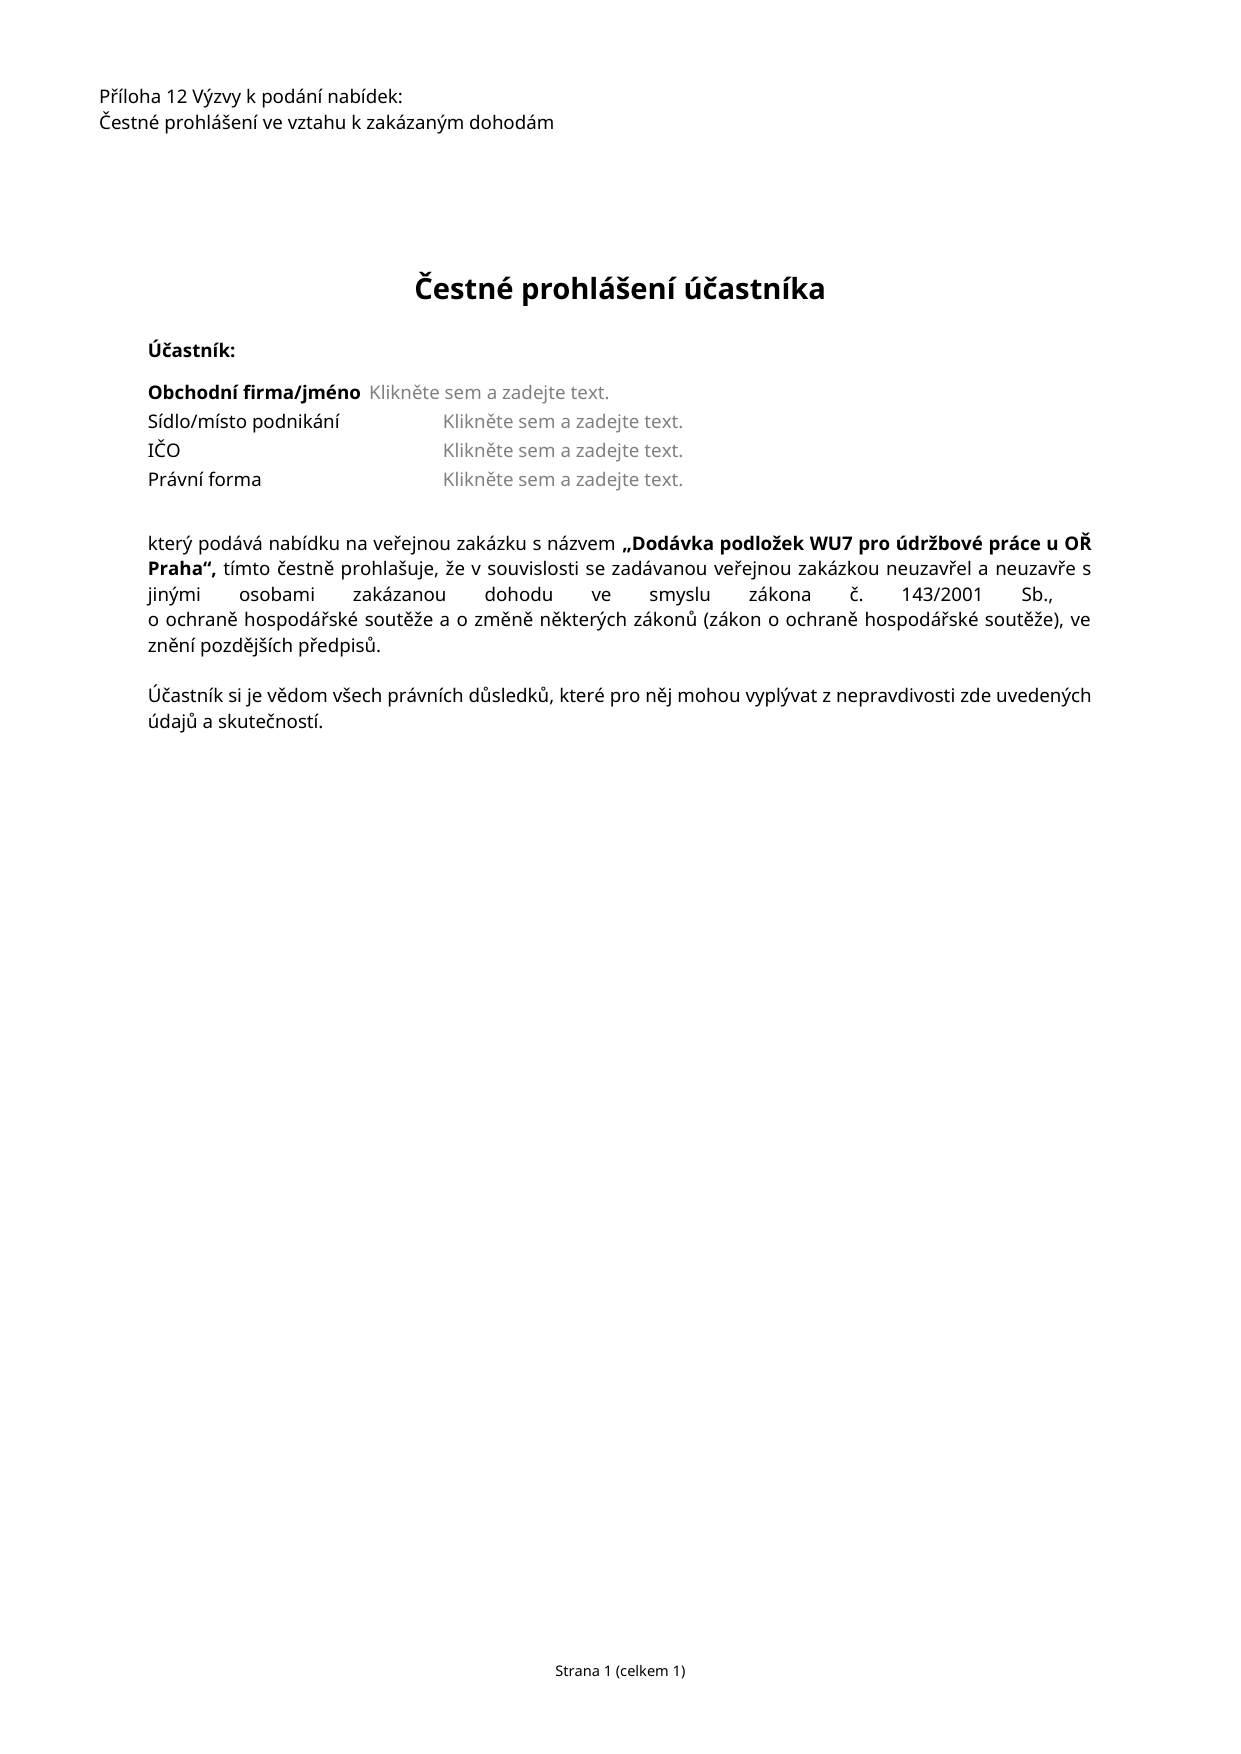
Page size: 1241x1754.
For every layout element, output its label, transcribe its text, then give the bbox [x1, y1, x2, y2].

text Obchodní firma/jméno [148, 376, 1093, 405]
text který podává nabídku na veřejnou zakázku s názvem „Dodávka podložek WU7 pro údržbové práce u OŘ Praha“, tímto čestně prohlašuje, že v souvislosti se zadávanou veřejnou zakázkou neuzavřel a neuzavře s jinými osobami zakázanou dohodu ve smyslu zákona č. 143/2001 Sb., o ochraně hospodářské soutěže a o změně některých zákonů (zákon o ochraně hospodářské soutěže), ve znění pozdějších předpisů. [148, 530, 1093, 658]
text IČO [148, 434, 1093, 463]
text Účastník: [148, 333, 1093, 364]
text Účastník si je vědom všech právních důsledků, které pro něj mohou vyplývat z nepravdivosti zde uvedených údajů a skutečností. [148, 683, 1093, 734]
text Sídlo/místo podnikání [148, 405, 1093, 434]
title Čestné prohlášení účastníka [148, 268, 1093, 308]
text Právní forma [148, 463, 1093, 492]
